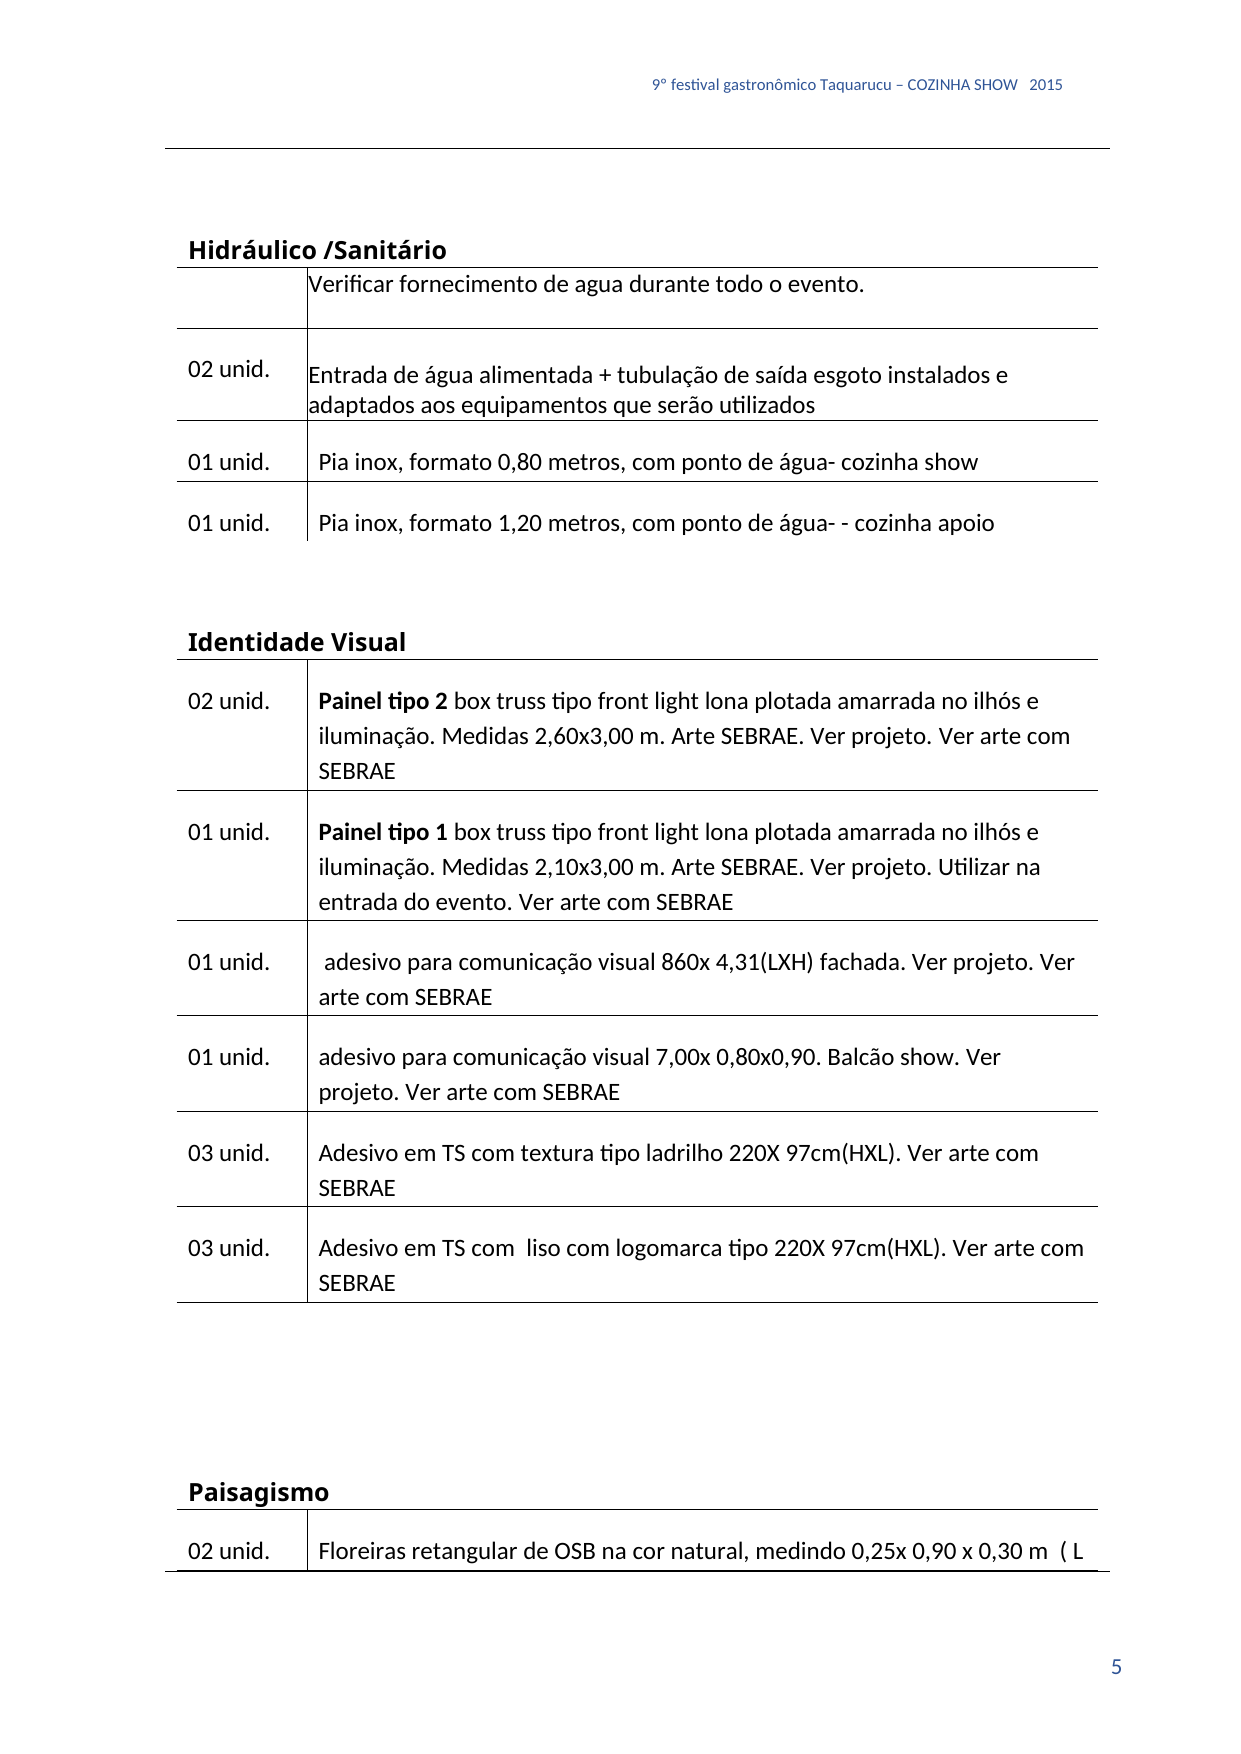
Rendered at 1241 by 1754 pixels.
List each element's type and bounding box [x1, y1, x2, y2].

table_cell [165, 149, 1109, 1571]
